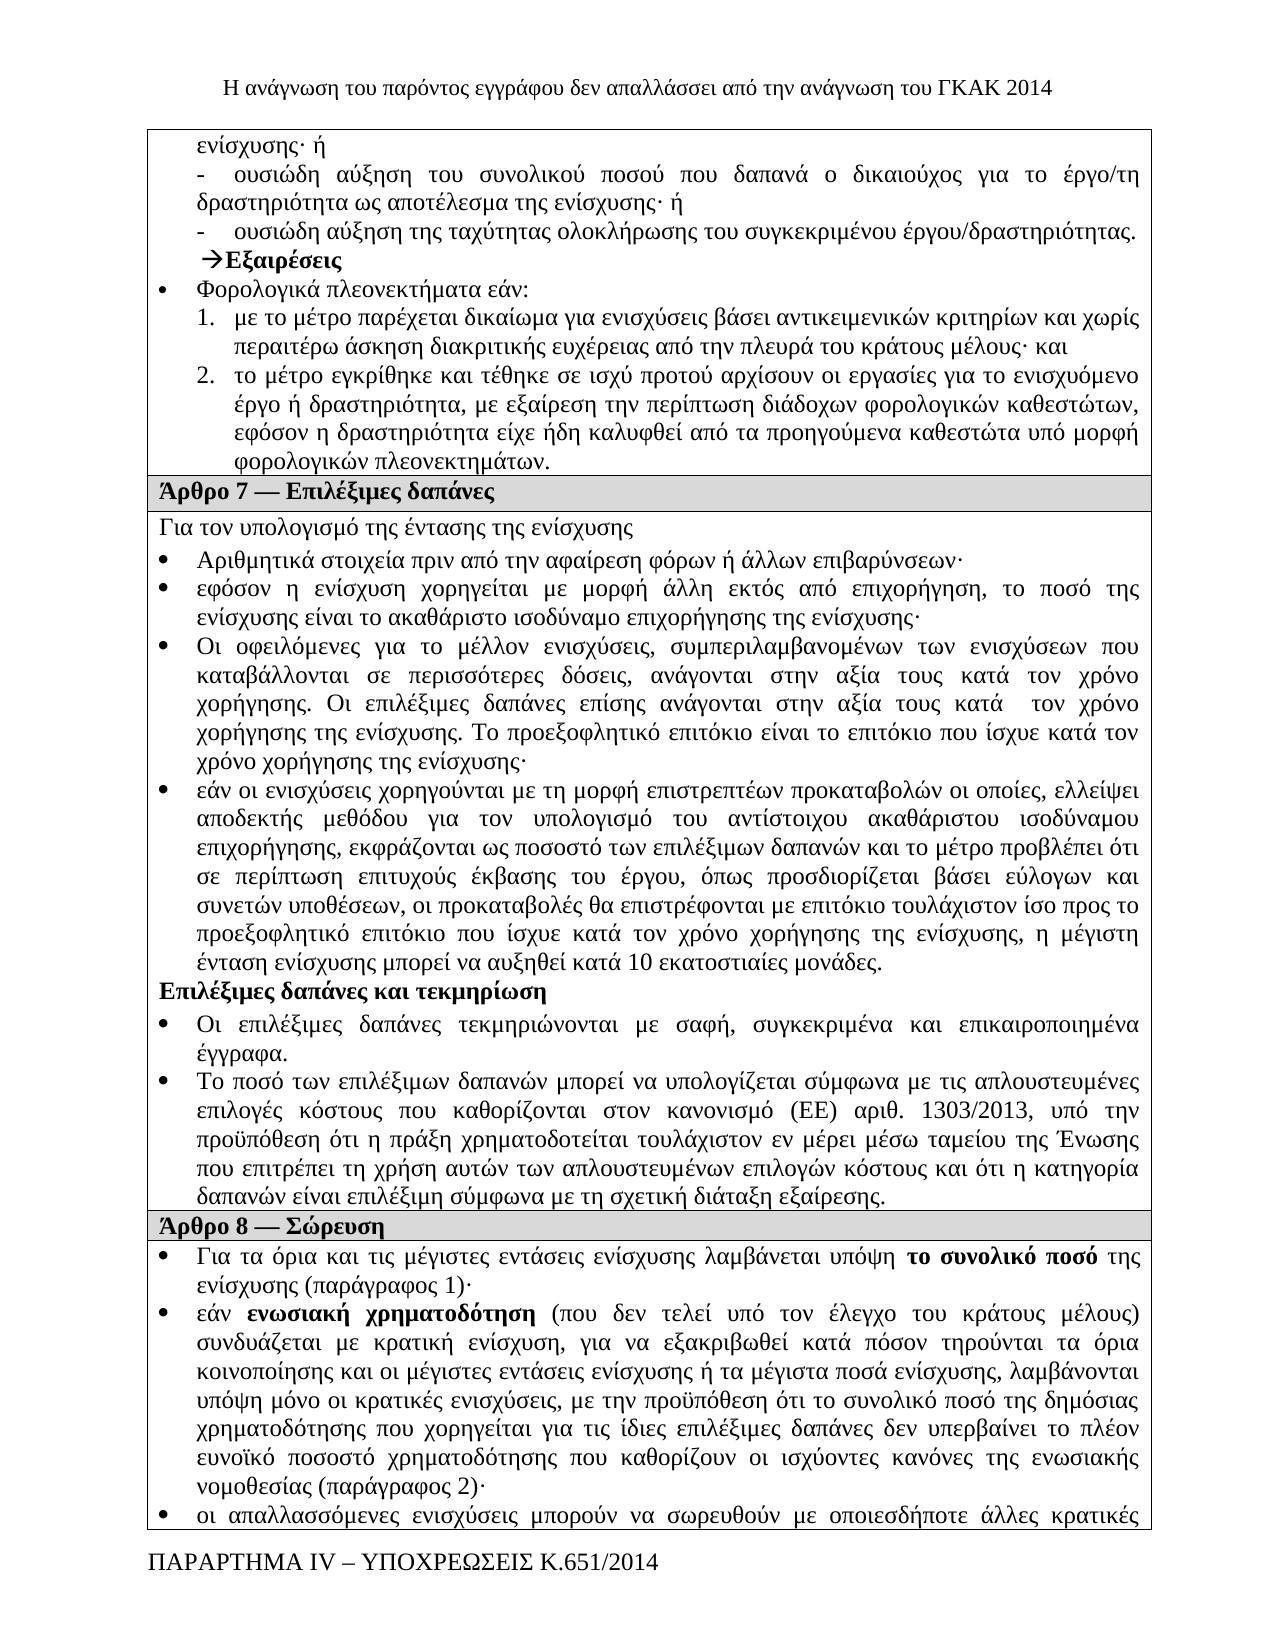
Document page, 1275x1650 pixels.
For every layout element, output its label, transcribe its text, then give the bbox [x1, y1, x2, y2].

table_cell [148, 1241, 1151, 1528]
table_cell Για τον υπολογισμό της έντασης της ενίσχυσης Αριθμητικά στοιχεία πριν από την αφαίρεση φόρων ή άλλων επιβαρύνσεων· εφόσον η ενίσχυση χορηγείται με μορφή άλλη εκτός από επιχορήγηση, το ποσό της ενίσχυσης είναι το ακαθάριστο ισοδύναμο επιχορήγησης της ενίσχυσης· Οι οφειλόμενες για το μέλλον ενισχύσεις, συμπεριλαμβανομένων των ενισχύσεων που καταβάλλονται σε περισσότερες δόσεις, ανάγονται στην αξία τους κατά τον χρόνο χορήγησης. Οι επιλέξιμες δαπάνες επίσης ανάγονται στην αξία τους κατά τον χρόνο χορήγησης της ενίσχυσης. Το προεξοφλητικό επιτόκιο είναι το επιτόκιο που ίσχυε κατά τον χρόνο χορήγησης της ενίσχυσης· εάν οι ενισχύσεις χορηγούνται με τη μορφή επιστρεπτέων προκαταβολών οι οποίες, ελλείψει αποδεκτής μεθόδου για τον υπολογισμό του αντίστοιχου ακαθάριστου ισοδύναμου επιχορήγησης, εκφράζονται ως ποσοστό των επιλέξιμων δαπανών και το μέτρο προβλέπει ότι σε περίπτωση επιτυχούς έκβασης του έργου, όπως προσδιορίζεται βάσει εύλογων και συνετών υποθέσεων, οι προκαταβολές θα επιστρέφονται με επιτόκιο τουλάχιστον ίσο προς το προεξοφλητικό επιτόκιο που ίσχυε κατά τον χρόνο χορήγησης της ενίσχυσης, η μέγιστη ένταση ενίσχυσης μπορεί να αυξηθεί κατά 10 εκατοστιαίες μονάδες. Επιλέξιμες δαπάνες και τεκμηρίωση Οι επιλέξιμες δαπάνες τεκμηριώνονται με σαφή, συγκεκριμένα και επικαιροποιημένα έγγραφα. Το ποσό των επιλέξιμων δαπανών μπορεί να υπολογίζεται σύμφωνα με τις απλουστευμένες επιλογές κόστους που καθορίζονται στον κανονισμό (ΕΕ) αριθ. 1303/2013, υπό την προϋπόθεση ότι η πράξη χρηματοδοτείται τουλάχιστον εν μέρει μέσω ταμείου της Ένωσης που επιτρέπει τη χρήση αυτών των απλουστευμένων επιλογών κόστους και ότι η κατηγορία δαπανών είναι επιλέξιμη σύμφωνα με τη σχετική διάταξη εξαίρεσης. [148, 512, 1151, 1210]
table_cell Άρθρο 7 — Επιλέξιμες δαπάνες [148, 476, 1151, 511]
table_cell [148, 130, 1151, 475]
table_cell Άρθρο 8 — Σώρευση [148, 1211, 1151, 1240]
